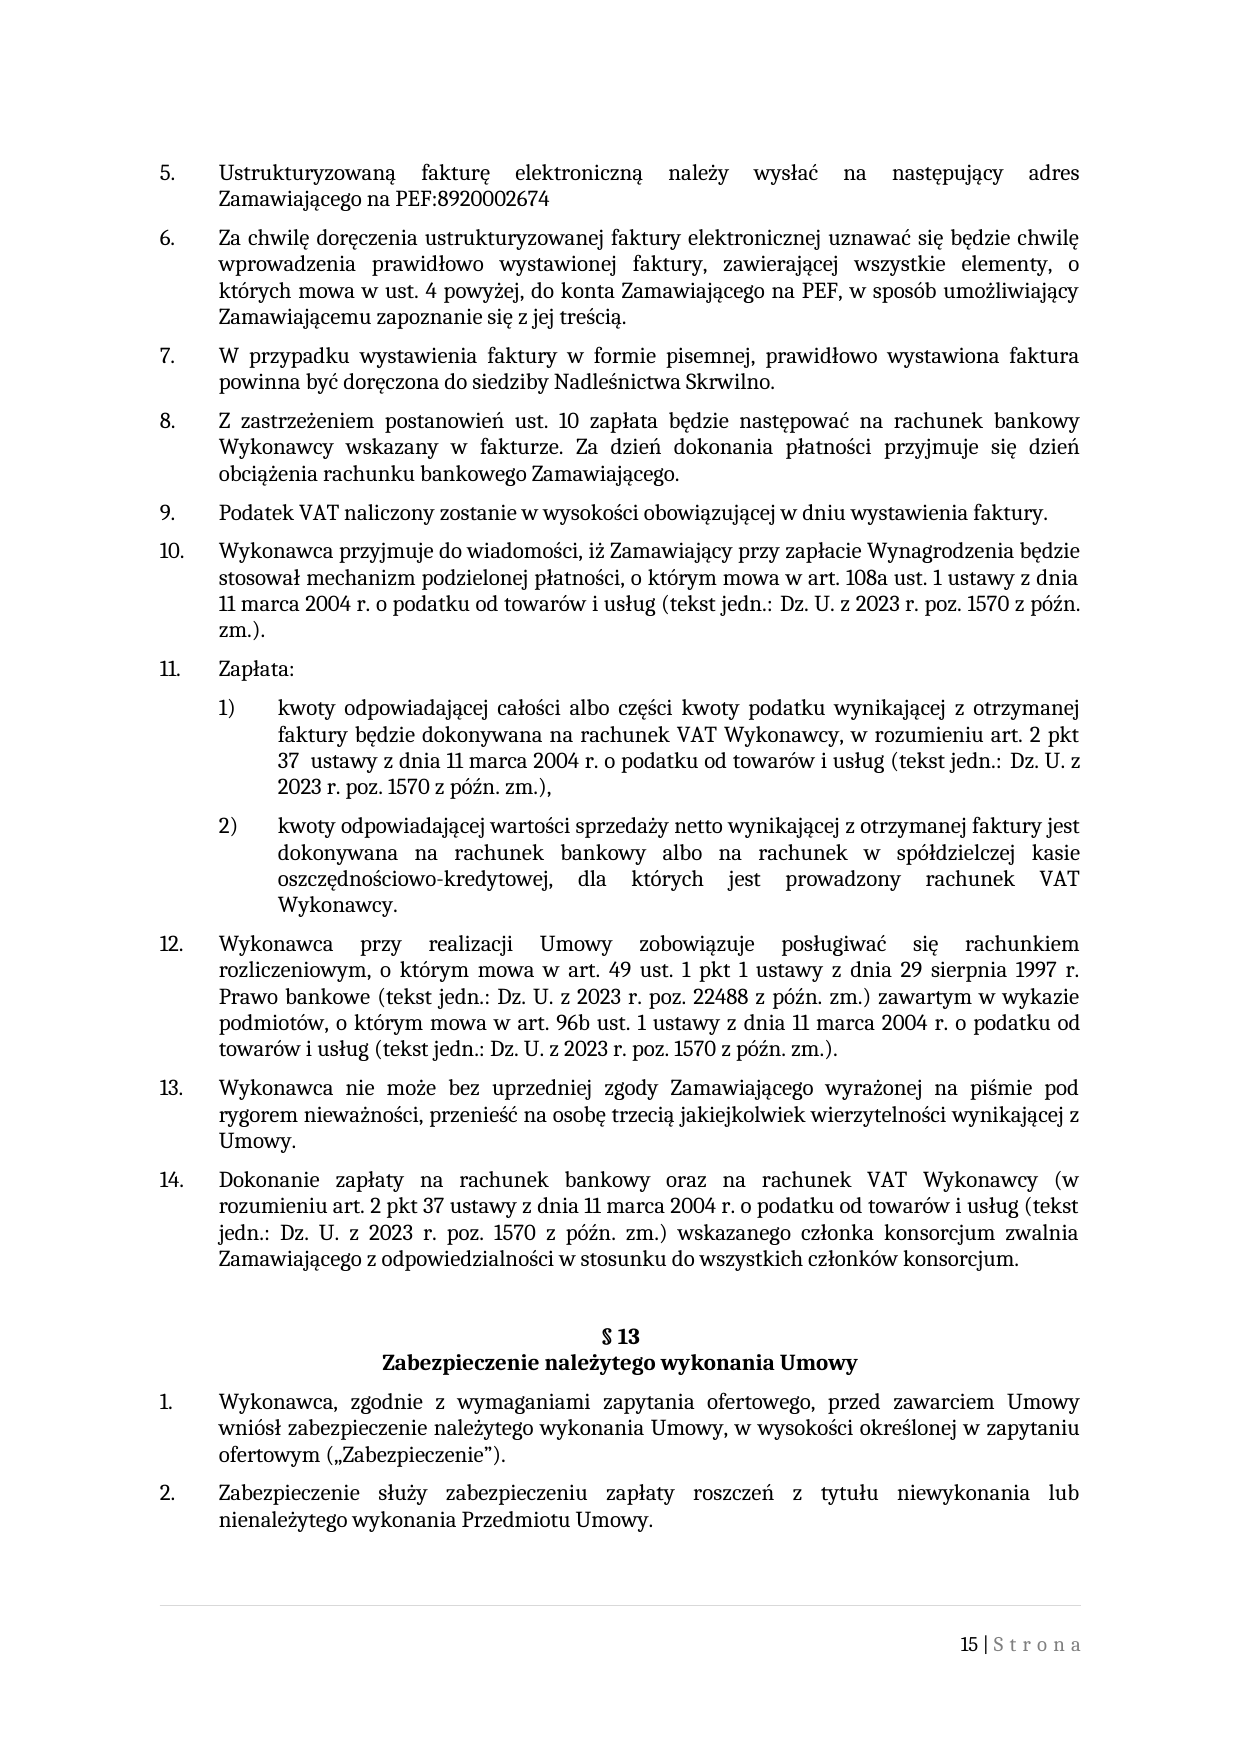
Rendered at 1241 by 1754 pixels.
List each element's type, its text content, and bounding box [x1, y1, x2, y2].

list Dokonanie zapłaty na rachunek bankowy oraz na rachunek VAT Wykonawcy (w rozumieniu art. 2 pkt 37 ustawy z dnia 11 marca 2004 r. o podatku od towarów i usług (tekst jedn.: Dz. U. z 2023 r. poz. 1570 z późn. zm.) wskazanego członka konsorcjum zwalnia Zamawiającego z odpowiedzialności w stosunku do wszystkich członków konsorcjum. [159, 1167, 1081, 1272]
list Wykonawca, zgodnie z wymaganiami zapytania ofertowego, przed zawarciem Umowy wniósł zabezpieczenie należytego wykonania Umowy, w wysokości określonej w zapytaniu ofertowym („Zabezpieczenie”). [159, 1389, 1081, 1468]
list Zapłata: [159, 656, 1081, 682]
list Za chwilę doręczenia ustrukturyzowanej faktury elektronicznej uznawać się będzie chwilę wprowadzenia prawidłowo wystawionej faktury, zawierającej wszystkie elementy, o których mowa w ust. 4 powyżej, do konta Zamawiającego na PEF, w sposób umożliwiający Zamawiającemu zapoznanie się z jej treścią. [159, 225, 1081, 330]
list Wykonawca przyjmuje do wiadomości, iż Zamawiający przy zapłacie Wynagrodzenia będzie stosował mechanizm podzielonej płatności, o którym mowa w art. 108a ust. 1 ustawy z dnia 11 marca 2004 r. o podatku od towarów i usług (tekst jedn.: Dz. U. z 2023 r. poz. 1570 z późn. zm.). [159, 538, 1081, 644]
text § 13 Zabezpieczenie należytego wykonania Umowy [159, 1323, 1081, 1376]
list Wykonawca przy realizacji Umowy zobowiązuje posługiwać się rachunkiem rozliczeniowym, o którym mowa w art. 49 ust. 1 pkt 1 ustawy z dnia 29 sierpnia 1997 r. Prawo bankowe (tekst jedn.: Dz. U. z 2023 r. poz. 22488 z późn. zm.) zawartym w wykazie podmiotów, o którym mowa w art. 96b ust. 1 ustawy z dnia 11 marca 2004 r. o podatku od towarów i usług (tekst jedn.: Dz. U. z 2023 r. poz. 1570 z późn. zm.). [159, 931, 1081, 1063]
list Podatek VAT naliczony zostanie w wysokości obowiązującej w dniu wystawienia faktury. [159, 499, 1081, 526]
list Zabezpieczenie służy zabezpieczeniu zapłaty roszczeń z tytułu niewykonania lub nienależytego wykonania Przedmiotu Umowy. [159, 1480, 1081, 1533]
list Z zastrzeżeniem postanowień ust. 10 zapłata będzie następować na rachunek bankowy Wykonawcy wskazany w fakturze. Za dzień dokonania płatności przyjmuje się dzień obciążenia rachunku bankowego Zamawiającego. [159, 408, 1081, 487]
list W przypadku wystawienia faktury w formie pisemnej, prawidłowo wystawiona faktura powinna być doręczona do siedziby Nadleśnictwa Skrwilno. [159, 343, 1081, 395]
list Wykonawca nie może bez uprzedniej zgody Zamawiającego wyrażonej na piśmie pod rygorem nieważności, przenieść na osobę trzecią jakiejkolwiek wierzytelności wynikającej z Umowy. [159, 1075, 1081, 1154]
text 1) kwoty odpowiadającej całości albo części kwoty podatku wynikającej z otrzymanej faktury będzie dokonywana na rachunek VAT Wykonawcy, w rozumieniu art. 2 pkt 37 ustawy z dnia 11 marca 2004 r. o podatku od towarów i usług (tekst jedn.: Dz. U. z 2023 r. poz. 1570 z późn. zm.), [218, 695, 1081, 800]
text 2) kwoty odpowiadającej wartości sprzedaży netto wynikającej z otrzymanej faktury jest dokonywana na rachunek bankowy albo na rachunek w spółdzielczej kasie oszczędnościowo-kredytowej, dla których jest prowadzony rachunek VAT Wykonawcy. [218, 813, 1081, 918]
list Ustrukturyzowaną fakturę elektroniczną należy wysłać na następujący adres Zamawiającego na PEF:8920002674 [159, 159, 1081, 212]
